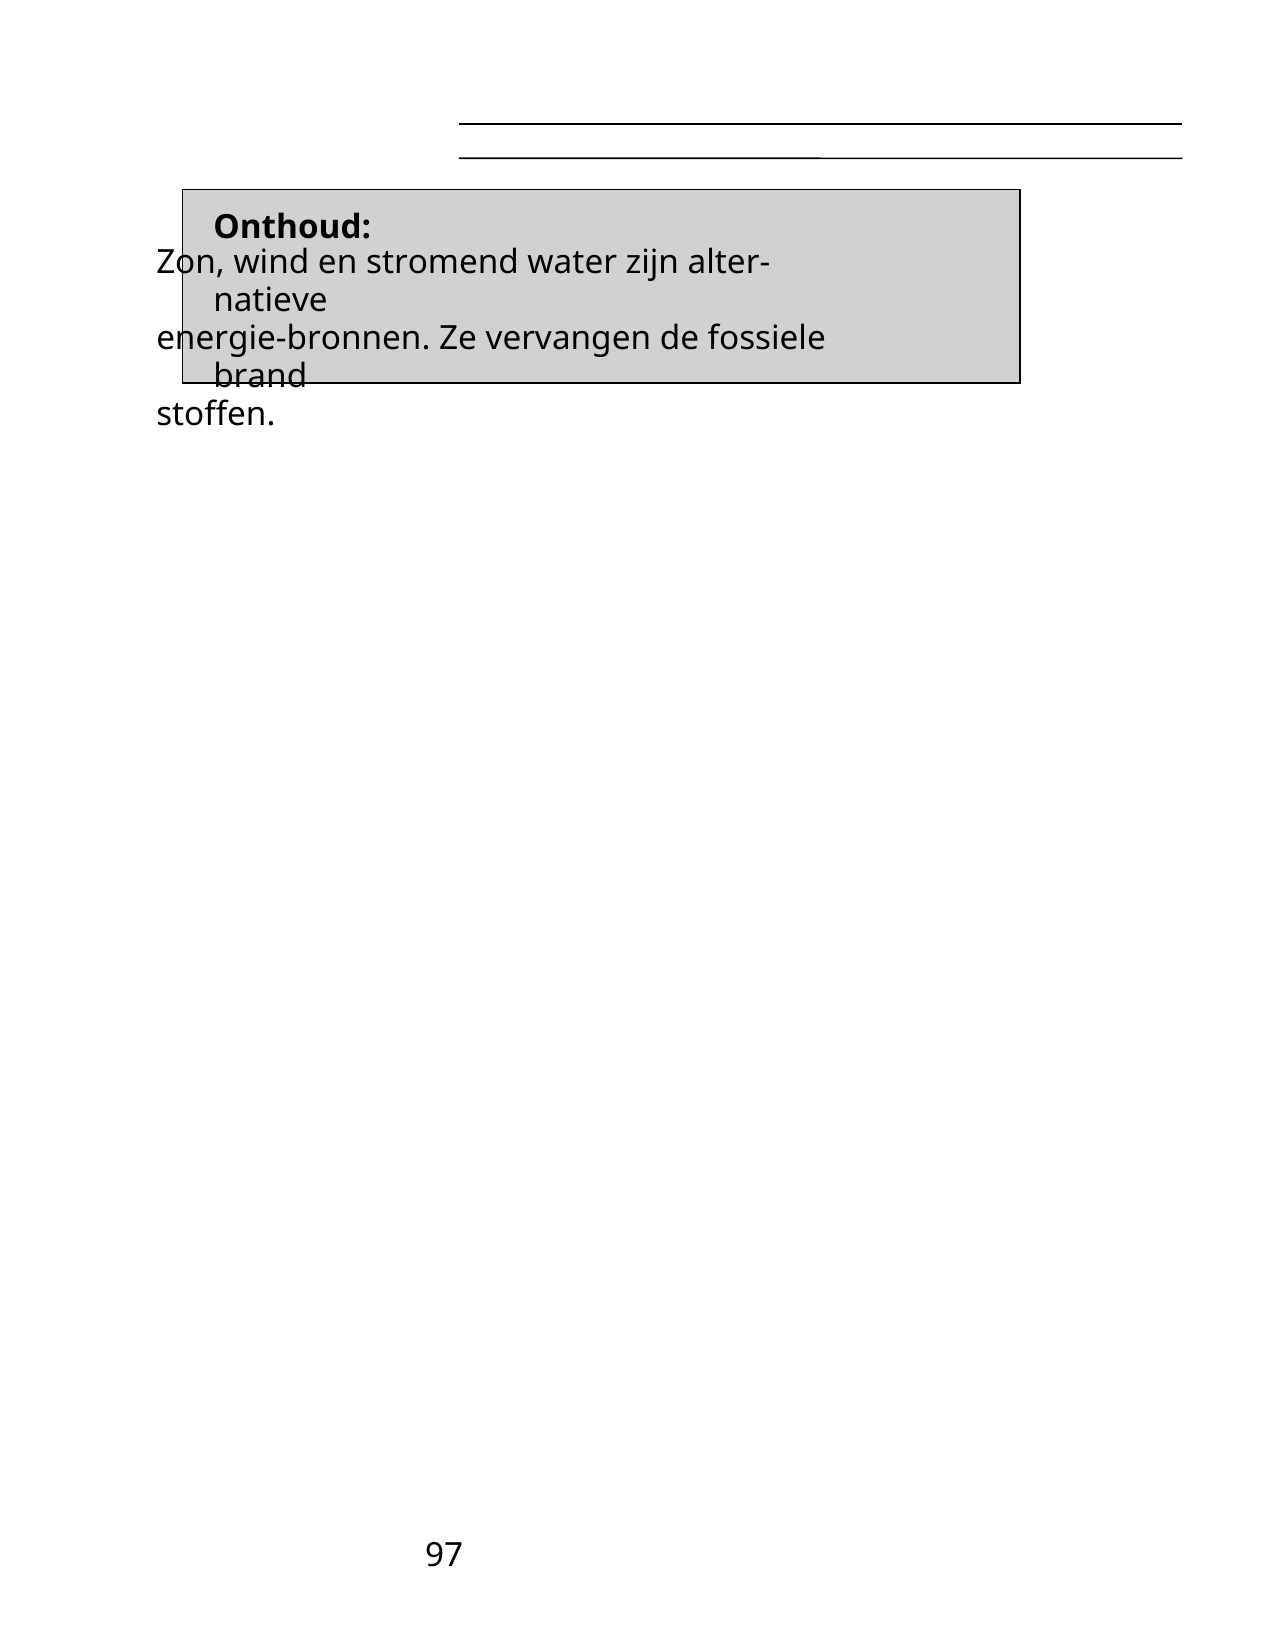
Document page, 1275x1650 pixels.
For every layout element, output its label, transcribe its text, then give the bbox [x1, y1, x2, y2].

text stoffen. [156, 395, 837, 433]
text energie-bronnen. Ze vervangen de fossiele brand [156, 319, 837, 395]
text Onthoud: [213, 218, 1086, 243]
text Zon, wind en stromend water zijn alter-natieve [156, 243, 837, 319]
